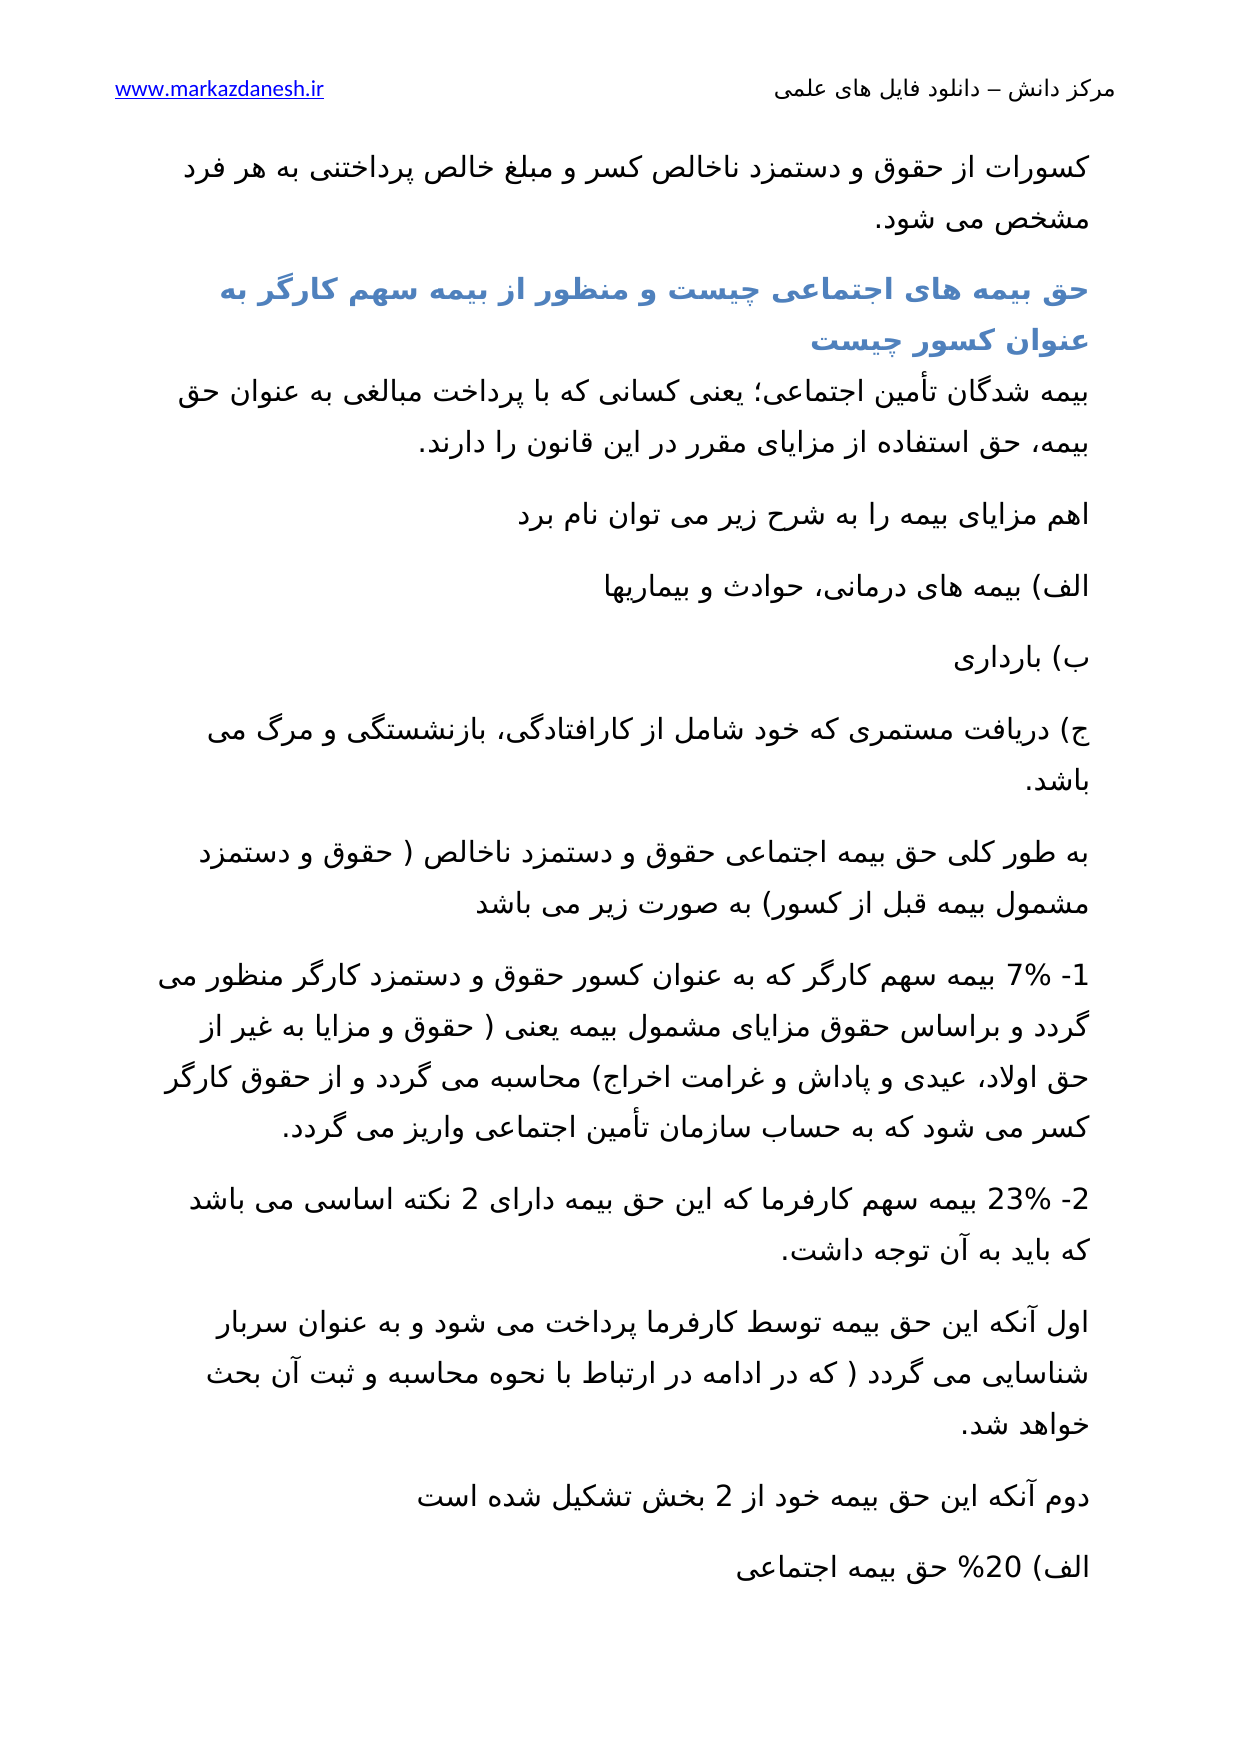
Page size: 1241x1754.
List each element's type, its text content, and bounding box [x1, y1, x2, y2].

subtitle حق بیمه های اجتماعی چیست و منظور از بیمه سهم کارگر به عنوان کسور چیست [150, 273, 1090, 358]
text اهم مزایای بیمه را به شرح زیر می توان نام برد [150, 497, 1090, 531]
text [150, 150, 1090, 235]
text 2- 23% بیمه سهم کارفرما که این حق بیمه دارای 2 نکته اساسی می باشد که باید به آن توجه داشت. [150, 1183, 1090, 1267]
text 1- 7% بیمه سهم کارگر که به عنوان کسور حقوق و دستمزد کارگر منظور می گردد و براساس حقوق مزایای مشمول بیمه یعنی ( حقوق و مزایا به غیر از حق اولاد، عیدی و پاداش و غرامت اخراج) محاسبه می گردد و از حقوق کارگر کسر می شود که به حساب سازمان تأمین اجتماعی واریز می گردد. [150, 958, 1090, 1145]
text ج) دریافت مستمری که خود شامل از کارافتادگی، بازنشستگی و مرگ می باشد. [150, 713, 1090, 797]
text دوم آنکه این حق بیمه خود از 2 بخش تشکیل شده است [150, 1479, 1090, 1513]
text ب) بارداری [150, 641, 1090, 675]
text الف) بیمه های درمانی، حوادث و بیماریها [150, 569, 1090, 603]
text به طور کلی حق بیمه اجتماعی حقوق و دستمزد ناخالص ( حقوق و دستمزد مشمول بیمه قبل از کسور) به صورت زیر می باشد [150, 835, 1090, 920]
text الف) 20% حق بیمه اجتماعی [150, 1551, 1090, 1585]
text اول آنکه این حق بیمه توسط کارفرما پرداخت می شود و به عنوان سربار شناسایی می گردد ( که در ادامه در ارتباط با نحوه محاسبه و ثبت آن بحث خواهد شد. [150, 1305, 1090, 1441]
text بیمه شدگان تأمین اجتماعی؛ یعنی کسانی که با پرداخت مبالغی به عنوان حق بیمه، حق استفاده از مزایای مقرر در این قانون را دارند. [150, 374, 1090, 459]
